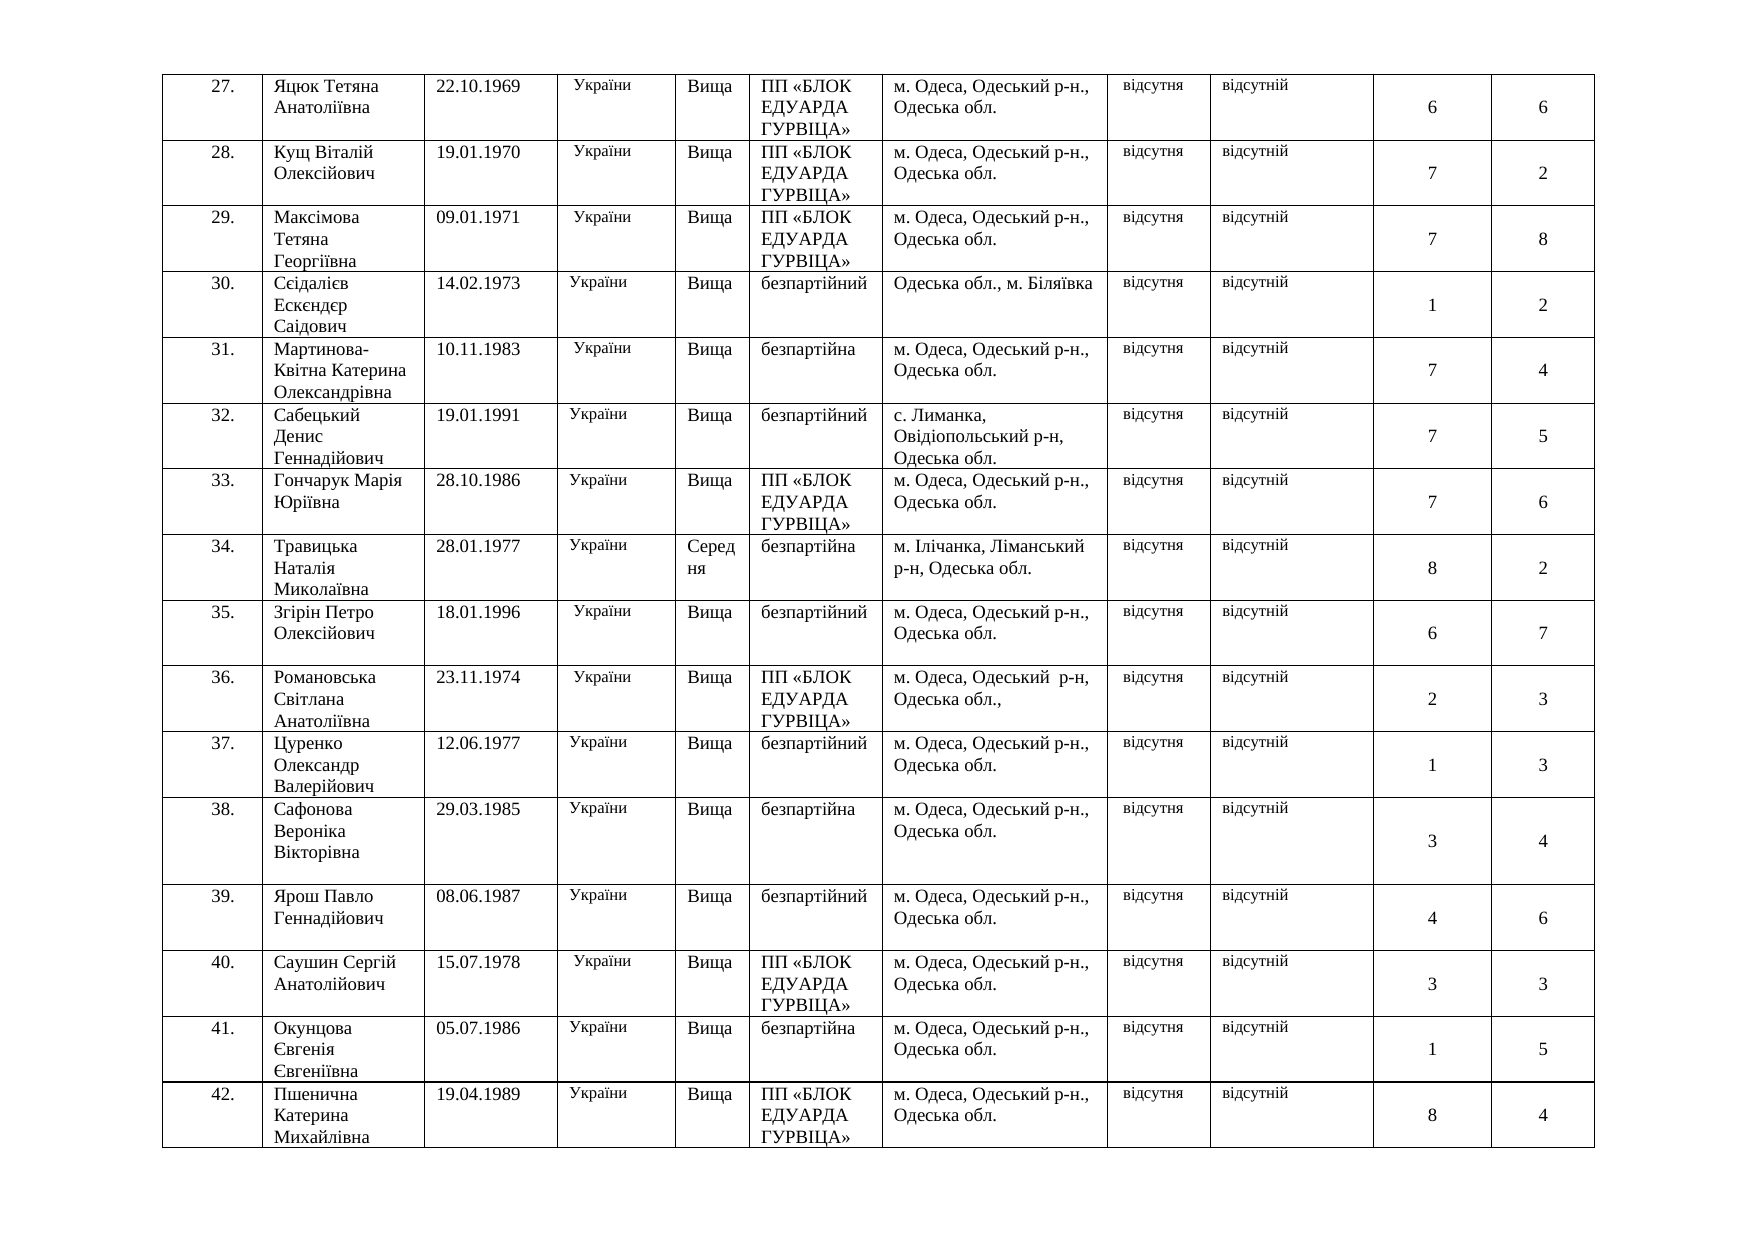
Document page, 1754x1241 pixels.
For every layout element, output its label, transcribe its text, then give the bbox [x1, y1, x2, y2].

table_cell відсутній [1211, 141, 1373, 205]
table_cell України [558, 338, 675, 402]
table_cell України [558, 951, 675, 1016]
table_cell 7 [1374, 404, 1491, 468]
table_cell ПП «БЛОК ЕДУАРДА ГУРВІЦА» [750, 469, 882, 534]
table_cell 7 [1374, 338, 1491, 402]
table_cell відсутній [1211, 1017, 1373, 1081]
table_cell 5 [1492, 404, 1594, 468]
table_cell безпартійний [750, 404, 882, 468]
table_cell [163, 798, 262, 884]
table_cell 28.10.1986 [425, 469, 557, 534]
table_cell 14.02.1973 [425, 272, 557, 337]
table_cell 2 [1492, 141, 1594, 205]
table_cell Вища [676, 141, 749, 205]
table_cell м. Одеса, Одеський р-н., Одеська обл. [883, 1017, 1107, 1081]
table_cell м. Одеса, Одеський р-н., Одеська обл. [883, 732, 1107, 797]
table_cell [163, 1083, 262, 1147]
table_cell України [558, 798, 675, 884]
table_cell України [558, 885, 675, 950]
table_cell відсутня [1108, 535, 1210, 600]
table_cell відсутня [1108, 885, 1210, 950]
table_cell відсутній [1211, 951, 1373, 1016]
table_cell Гончарук Марія Юріївна [263, 469, 424, 534]
table_cell [163, 1017, 262, 1081]
table_cell 3 [1374, 951, 1491, 1016]
table_cell 10.11.1983 [425, 338, 557, 402]
table_cell ПП «БЛОК ЕДУАРДА ГУРВІЦА» [750, 1083, 882, 1147]
table_cell м. Одеса, Одеський р-н., Одеська обл. [883, 951, 1107, 1016]
table_cell ПП «БЛОК ЕДУАРДА ГУРВІЦА» [750, 666, 882, 731]
table_cell 4 [1374, 885, 1491, 950]
table_cell 1 [1374, 272, 1491, 337]
table_cell відсутня [1108, 601, 1210, 665]
table_cell 7 [1374, 141, 1491, 205]
table_cell м. Одеса, Одеський р-н., Одеська обл. [883, 338, 1107, 402]
table_cell м. Одеса, Одеський р-н., Одеська обл. [883, 469, 1107, 534]
table_cell безпартійний [750, 272, 882, 337]
table_cell 8 [1374, 1083, 1491, 1147]
table_cell відсутня [1108, 141, 1210, 205]
table_cell Вища [676, 206, 749, 271]
table_cell відсутня [1108, 338, 1210, 402]
table_cell Яцюк Тетяна Анатоліївна [263, 75, 424, 139]
table_cell ПП «БЛОК ЕДУАРДА ГУРВІЦА» [750, 951, 882, 1016]
table_cell відсутній [1211, 404, 1373, 468]
table_cell 12.06.1977 [425, 732, 557, 797]
table_cell безпартійна [750, 798, 882, 884]
table_cell України [558, 404, 675, 468]
table_cell безпартійна [750, 338, 882, 402]
table_cell безпартійний [750, 601, 882, 665]
table_cell 23.11.1974 [425, 666, 557, 731]
table_cell України [558, 206, 675, 271]
table_cell Вища [676, 338, 749, 402]
table_cell Вища [676, 601, 749, 665]
table_cell відсутня [1108, 1083, 1210, 1147]
table_cell Сафонова Вероніка Вікторівна [263, 798, 424, 884]
table_cell Ярош Павло Геннадійович [263, 885, 424, 950]
table_cell [163, 951, 262, 1016]
table_cell 6 [1374, 601, 1491, 665]
table_cell м. Одеса, Одеський р-н., Одеська обл. [883, 885, 1107, 950]
table_cell 6 [1492, 469, 1594, 534]
table_cell ПП «БЛОК ЕДУАРДА ГУРВІЦА» [750, 206, 882, 271]
table_cell відсутній [1211, 272, 1373, 337]
table_cell України [558, 732, 675, 797]
table_cell 4 [1492, 1083, 1594, 1147]
table_cell Вища [676, 885, 749, 950]
table_cell с. Лиманка, Овідіопольський р-н, Одеська обл. [883, 404, 1107, 468]
table_cell 7 [1492, 601, 1594, 665]
table_cell [163, 732, 262, 797]
table_cell відсутній [1211, 469, 1373, 534]
table_cell ПП «БЛОК ЕДУАРДА ГУРВІЦА» [750, 141, 882, 205]
table_cell відсутній [1211, 75, 1373, 139]
table_cell [163, 469, 262, 534]
table_cell Вища [676, 1017, 749, 1081]
table_cell 6 [1374, 75, 1491, 139]
table_cell [163, 601, 262, 665]
table_cell м. Одеса, Одеський р-н., Одеська обл. [883, 601, 1107, 665]
table_cell 3 [1492, 951, 1594, 1016]
table_cell відсутній [1211, 338, 1373, 402]
table_cell відсутня [1108, 798, 1210, 884]
table_cell 2 [1374, 666, 1491, 731]
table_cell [883, 75, 1107, 139]
table_cell 09.01.1971 [425, 206, 557, 271]
table_cell 05.07.1986 [425, 1017, 557, 1081]
table_cell 3 [1492, 732, 1594, 797]
table_cell [163, 75, 262, 139]
table_cell 3 [1492, 666, 1594, 731]
table_cell 6 [1492, 75, 1594, 139]
table_cell України [558, 469, 675, 534]
table_cell [163, 206, 262, 271]
table_cell [163, 535, 262, 600]
table_cell безпартійна [750, 1017, 882, 1081]
table_cell Вища [676, 798, 749, 884]
table_cell м. Одеса, Одеський р-н., Одеська обл. [883, 141, 1107, 205]
table_cell Вища [676, 1083, 749, 1147]
table_cell безпартійна [750, 535, 882, 600]
table_cell [163, 885, 262, 950]
table_cell 28.01.1977 [425, 535, 557, 600]
table_cell 6 [1492, 885, 1594, 950]
table_cell 19.01.1970 [425, 141, 557, 205]
table_cell Вища [676, 404, 749, 468]
table_cell України [558, 1017, 675, 1081]
table_cell м. Одеса, Одеський р-н., Одеська обл. [883, 206, 1107, 271]
table_cell Вища [676, 272, 749, 337]
table_cell [163, 272, 262, 337]
table_cell Кущ Віталій Олексійович [263, 141, 424, 205]
table_cell Вища [676, 469, 749, 534]
table_cell відсутній [1211, 798, 1373, 884]
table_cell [883, 1083, 1107, 1147]
table_cell відсутній [1211, 885, 1373, 950]
table_cell Одеська обл., м. Біляївка [883, 272, 1107, 337]
table_cell відсутній [1211, 1083, 1373, 1147]
table_cell відсутня [1108, 469, 1210, 534]
table_cell м. Ілічанка, Ліманський р-н, Одеська обл. [883, 535, 1107, 600]
table_cell [163, 666, 262, 731]
table_cell Мартинова-Квітна Катерина Олександрівна [263, 338, 424, 402]
table_cell відсутня [1108, 404, 1210, 468]
table_cell 2 [1492, 272, 1594, 337]
table_cell 15.07.1978 [425, 951, 557, 1016]
table_cell відсутній [1211, 206, 1373, 271]
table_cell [750, 75, 882, 139]
table_cell відсутній [1211, 601, 1373, 665]
table_cell м. Одеса, Одеський р-н, Одеська обл., [883, 666, 1107, 731]
table_cell Цуренко Олександр Валерійович [263, 732, 424, 797]
table_cell Саушин Сергій Анатолійович [263, 951, 424, 1016]
table_cell Травицька Наталія Миколаївна [263, 535, 424, 600]
table_cell Вища [676, 666, 749, 731]
table_cell відсутня [1108, 75, 1210, 139]
table_cell [163, 141, 262, 205]
table_cell України [558, 666, 675, 731]
table_cell [163, 338, 262, 402]
table_cell відсутній [1211, 666, 1373, 731]
table_cell Середня [676, 535, 749, 600]
table_cell 3 [1374, 798, 1491, 884]
table_cell 08.06.1987 [425, 885, 557, 950]
table_cell відсутня [1108, 206, 1210, 271]
table_cell 2 [1492, 535, 1594, 600]
table_cell Сабецький Денис Геннадійович [263, 404, 424, 468]
table_cell 8 [1374, 535, 1491, 600]
table_cell відсутня [1108, 272, 1210, 337]
table_cell Згірін Петро Олексійович [263, 601, 424, 665]
table_cell 4 [1492, 798, 1594, 884]
table_cell відсутня [1108, 732, 1210, 797]
table_cell Окунцова Євгенія Євгеніївна [263, 1017, 424, 1081]
table_cell відсутній [1211, 732, 1373, 797]
table_cell безпартійний [750, 732, 882, 797]
table_cell Вища [676, 951, 749, 1016]
table_cell 19.01.1991 [425, 404, 557, 468]
table_cell [163, 404, 262, 468]
table_cell Романовська Світлана Анатоліївна [263, 666, 424, 731]
table_cell відсутня [1108, 666, 1210, 731]
table_cell м. Одеса, Одеський р-н., Одеська обл. [883, 798, 1107, 884]
table_cell Вища [676, 732, 749, 797]
table_cell України [558, 601, 675, 665]
table_cell відсутня [1108, 951, 1210, 1016]
table_cell 29.03.1985 [425, 798, 557, 884]
table_cell відсутня [1108, 1017, 1210, 1081]
table_cell 1 [1374, 1017, 1491, 1081]
table_cell 18.01.1996 [425, 601, 557, 665]
table_cell Максімова Тетяна Георгіївна [263, 206, 424, 271]
table_cell України [558, 1083, 675, 1147]
table_cell 22.10.1969 [425, 75, 557, 139]
table_cell Сєідалієв Ескєндєр Саідович [263, 272, 424, 337]
table_cell 7 [1374, 469, 1491, 534]
table_cell 8 [1492, 206, 1594, 271]
table_cell України [558, 535, 675, 600]
table_cell Вища [676, 75, 749, 139]
table_cell відсутній [1211, 535, 1373, 600]
table_cell безпартійний [750, 885, 882, 950]
table_cell України [558, 272, 675, 337]
table_cell Пшенична Катерина Михайлівна [263, 1083, 424, 1147]
table_cell України [558, 75, 675, 139]
table_cell 4 [1492, 338, 1594, 402]
table_cell 7 [1374, 206, 1491, 271]
table_cell України [558, 141, 675, 205]
table_cell 1 [1374, 732, 1491, 797]
table_cell 19.04.1989 [425, 1083, 557, 1147]
table_cell 5 [1492, 1017, 1594, 1081]
